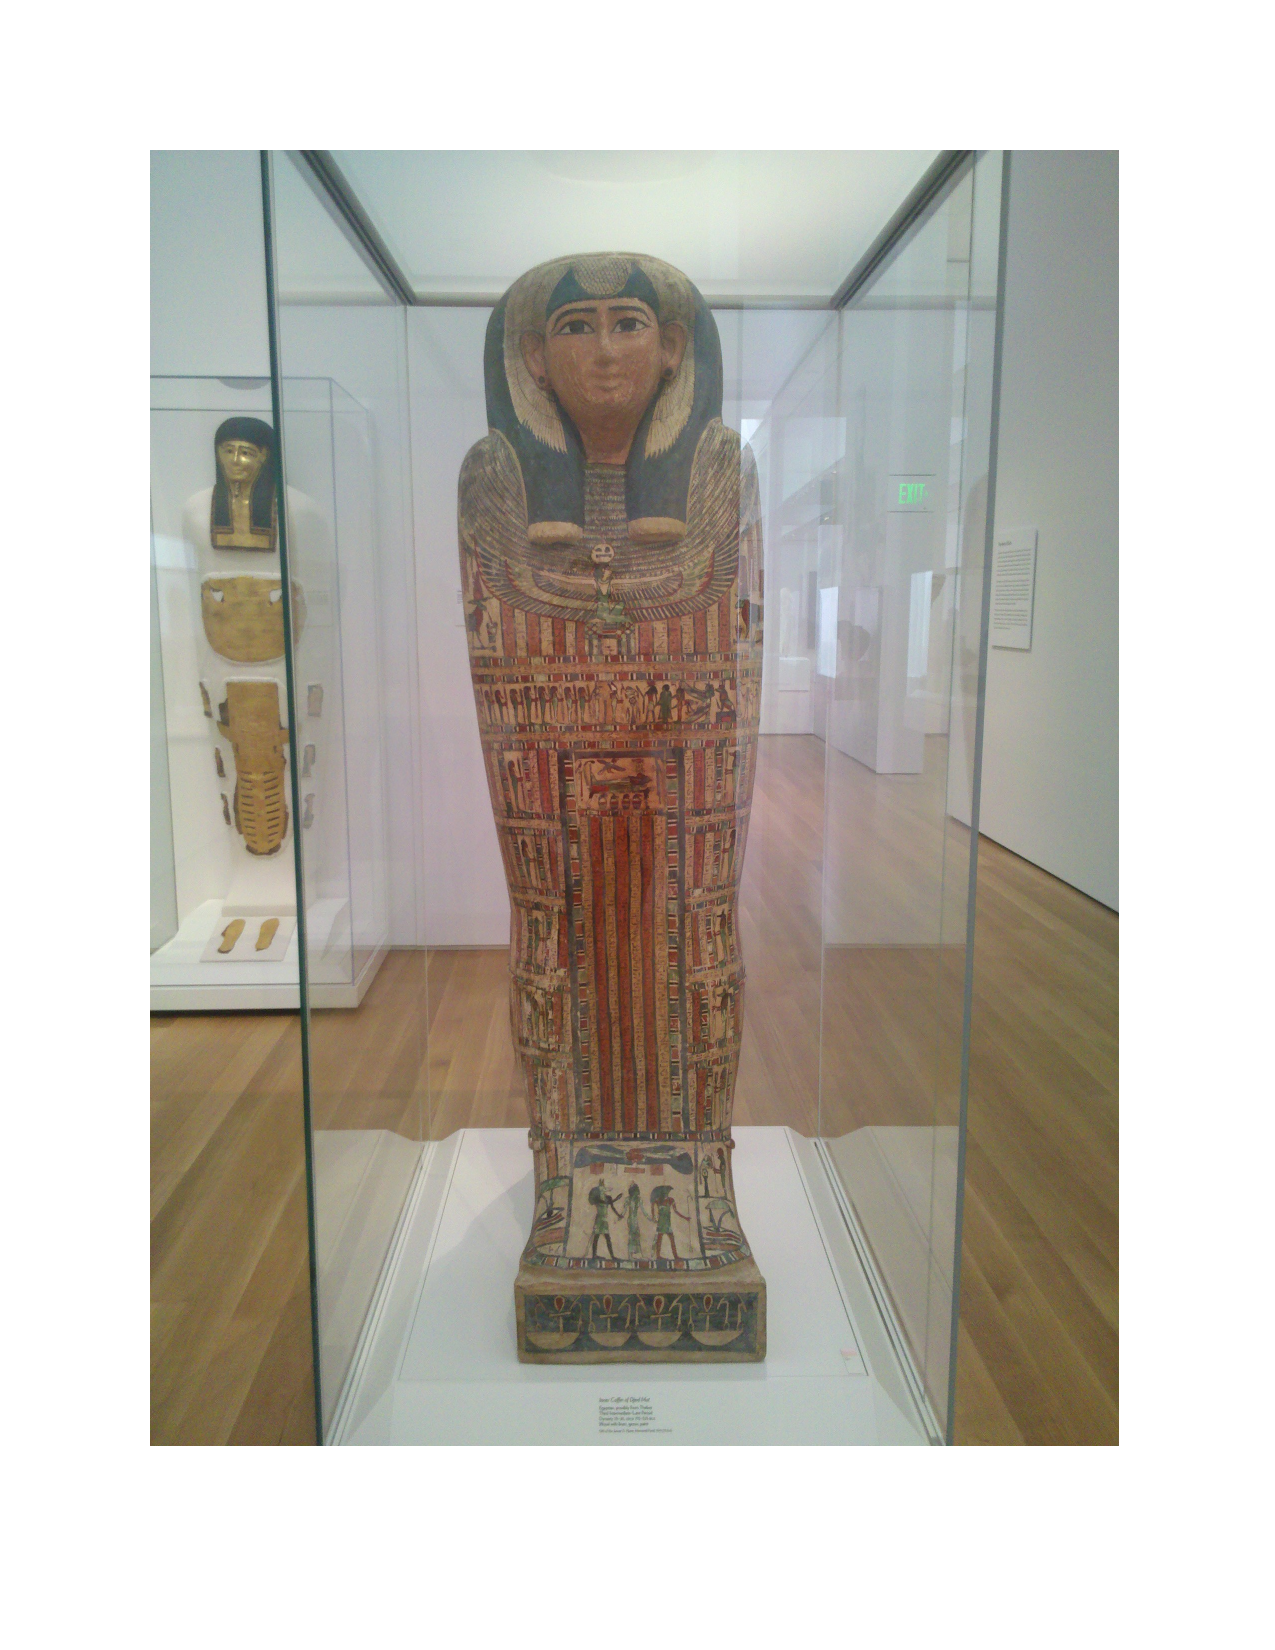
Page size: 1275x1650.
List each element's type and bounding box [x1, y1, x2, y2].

picture [150, 150, 1119, 1446]
